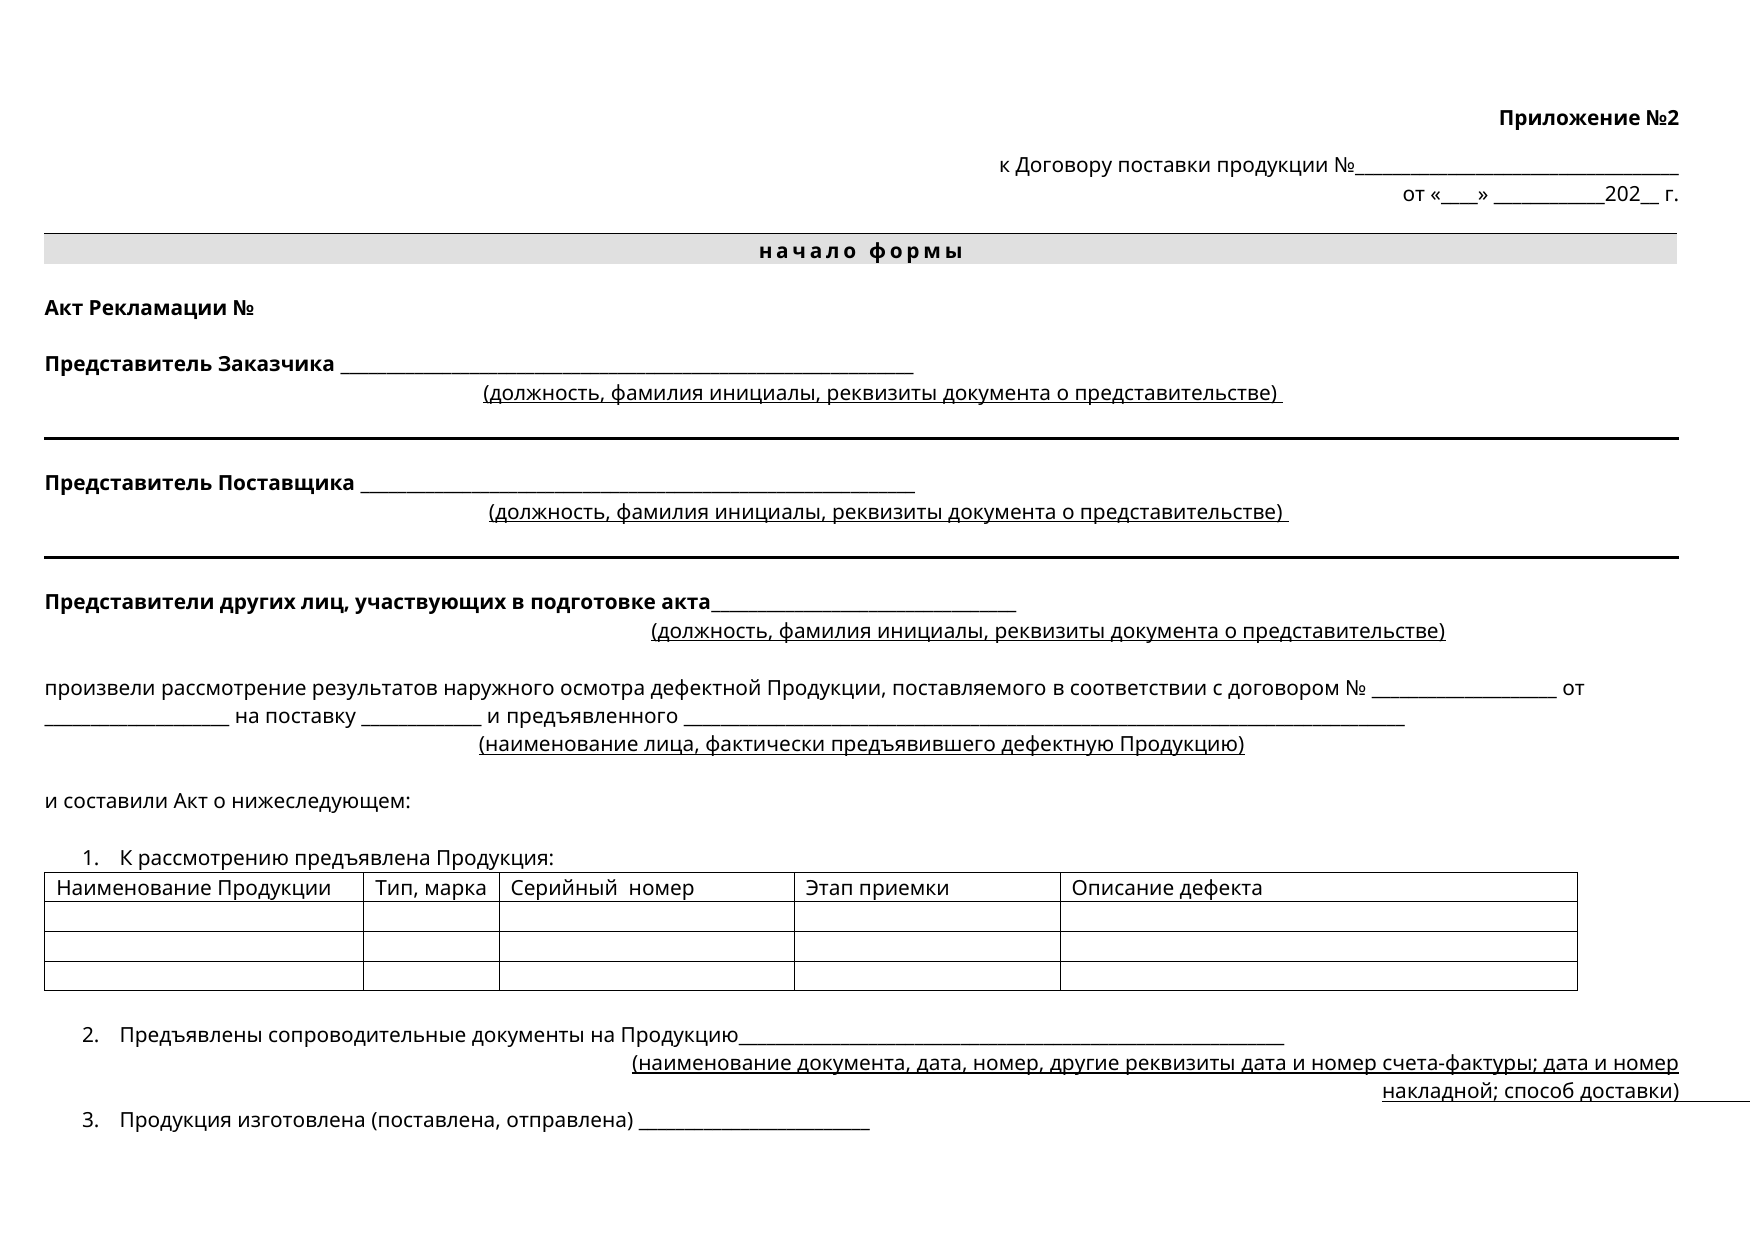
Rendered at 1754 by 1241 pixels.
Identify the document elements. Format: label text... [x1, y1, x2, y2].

table_header Этап приемки [795, 873, 1060, 901]
table_cell [45, 902, 363, 931]
text Приложение №2 [44, 103, 1679, 132]
text Представитель Заказчика ______________________________________________________________ [44, 349, 1679, 378]
table_header Серийный номер [500, 873, 794, 901]
table_header Тип, марка [364, 873, 499, 901]
table_cell [45, 932, 363, 961]
text от «____» ____________202__ г. [44, 179, 1679, 207]
text Акт Рекламации № [44, 293, 1679, 321]
table_cell [364, 932, 499, 961]
table_cell [364, 962, 499, 990]
table_cell [500, 932, 794, 961]
table_header Описание дефекта [1061, 873, 1577, 901]
text (наименование документа, дата, номер, другие реквизиты дата и номер счета-фактуры; дата и номер накладной; способ доставки) [119, 1048, 1679, 1105]
table_cell [1061, 962, 1577, 990]
table_cell [45, 962, 363, 990]
text начало формы [44, 234, 1677, 264]
table_cell [500, 902, 794, 931]
text (должность, фамилия инициалы, реквизиты документа о представительстве) [44, 497, 1679, 525]
table_cell [364, 902, 499, 931]
text произвели рассмотрение результатов наружного осмотра дефектной Продукции, поставляемого в соответствии с договором № ____________________ от ____________________ на поставку _____________ и предъявленного ______________________________________________________________________________ [44, 673, 1679, 729]
text Представители других лиц, участвующих в подготовке акта_________________________________ [44, 587, 1679, 616]
table_cell [1061, 932, 1577, 961]
table_cell [795, 962, 1060, 990]
table_cell [1061, 902, 1577, 931]
text к Договору поставки продукции №___________________________________ [44, 151, 1679, 179]
list К рассмотрению предъявлена Продукция: [82, 843, 1679, 872]
text (должность, фамилия инициалы, реквизиты документа о представительстве) [44, 616, 1679, 644]
table_cell [795, 902, 1060, 931]
table_cell [500, 962, 794, 990]
text (должность, фамилия инициалы, реквизиты документа о представительстве) [44, 378, 1679, 406]
text Представитель Поставщика ____________________________________________________________ [44, 468, 1679, 497]
table_cell [795, 932, 1060, 961]
table_header Наименование Продукции [45, 873, 363, 901]
list Предъявлены сопроводительные документы на Продукцию___________________________________________________________ [82, 1020, 1679, 1048]
list Продукция изготовлена (поставлена, отправлена) _________________________ [82, 1105, 1679, 1133]
text (наименование лица, фактически предъявившего дефектную Продукцию) [44, 729, 1679, 758]
text и составили Акт о нижеследующем: [44, 786, 1679, 815]
